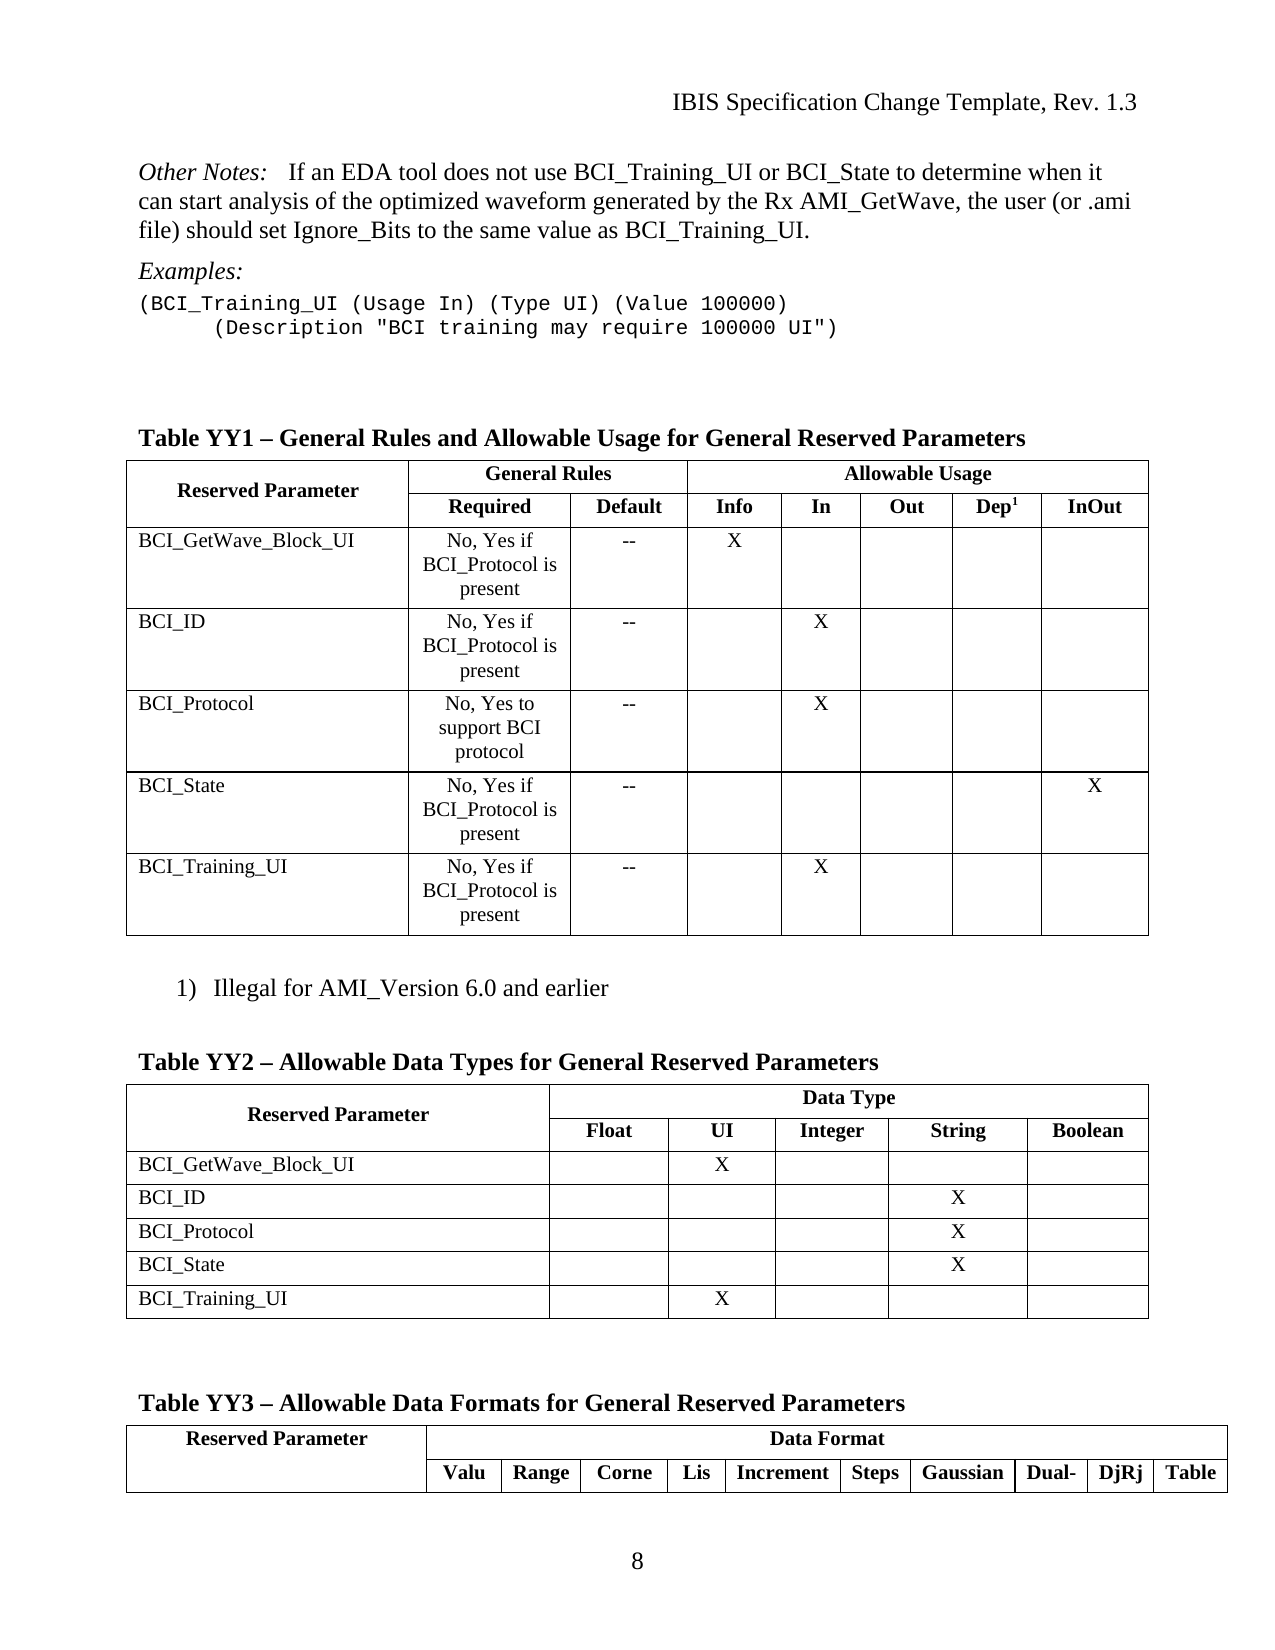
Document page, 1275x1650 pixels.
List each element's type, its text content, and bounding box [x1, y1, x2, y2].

table_cell [861, 691, 952, 771]
table_cell Gaussian [911, 1460, 1014, 1492]
table_cell X [889, 1219, 1027, 1251]
table_cell BCI_ID [127, 1185, 549, 1218]
table_cell [861, 773, 952, 853]
table_cell [953, 773, 1041, 853]
table_cell In [782, 494, 860, 527]
table_cell BCI_GetWave_Block_UI [127, 528, 408, 608]
table_cell [889, 1152, 1027, 1184]
table_cell [688, 609, 781, 690]
table_cell [1028, 1252, 1148, 1284]
table_header Reserved Parameter [127, 1426, 426, 1492]
table_cell BCI_GetWave_Block_UI [127, 1152, 549, 1184]
table_cell [953, 691, 1041, 771]
text (BCI_Training_UI (Usage In) (Type UI) (Value 100000) [138, 293, 1137, 317]
text Table YY3 – Allowable Data Formats for General Reserved Parameters [138, 1388, 1137, 1417]
table_header Data Format [427, 1426, 1227, 1459]
text Examples: [138, 256, 1137, 285]
table_cell [1042, 691, 1148, 771]
table_cell [688, 691, 781, 771]
table_cell [550, 1286, 668, 1318]
table_cell [550, 1219, 668, 1251]
table_cell [782, 528, 860, 608]
list Illegal for AMI_Version 6.0 and earlier [176, 973, 1137, 1001]
table_cell -- [571, 528, 687, 608]
table_cell BCI_Protocol [127, 691, 408, 771]
table_cell [688, 773, 781, 853]
table_cell [953, 528, 1041, 608]
table_cell [1042, 854, 1148, 934]
table_cell Value [427, 1460, 501, 1492]
table_cell BCI_Protocol [127, 1219, 549, 1251]
table_cell [776, 1152, 888, 1184]
table_cell No, Yes if BCI_Protocol is present [409, 773, 570, 853]
table_cell X [669, 1152, 775, 1184]
table_cell [688, 854, 781, 934]
text Table YY2 – Allowable Data Types for General Reserved Parameters [138, 1047, 1137, 1076]
table_cell Dep1 [953, 494, 1041, 527]
table_cell X [782, 691, 860, 771]
table_cell UI [669, 1119, 775, 1151]
table_cell DjRj [1088, 1460, 1153, 1492]
table_cell [669, 1219, 775, 1251]
table_cell Float [550, 1119, 668, 1151]
table_cell InOut [1042, 494, 1148, 527]
table_cell Out [861, 494, 952, 527]
table_cell [1028, 1152, 1148, 1184]
table_header Allowable Usage [688, 461, 1148, 493]
table_cell Steps [841, 1460, 910, 1492]
table_cell Corner [581, 1460, 667, 1492]
table_cell No, Yes if BCI_Protocol is present [409, 609, 570, 690]
table_cell [1028, 1219, 1148, 1251]
table_cell [889, 1286, 1027, 1318]
text Table YY1 – General Rules and Allowable Usage for General Reserved Parameters [138, 423, 1137, 452]
table_cell [1042, 609, 1148, 690]
table_cell BCI_Training_UI [127, 854, 408, 934]
text (Description "BCI training may require 100000 UI") [138, 317, 1137, 341]
table_cell [861, 854, 952, 934]
table_cell [782, 773, 860, 853]
table_cell Required [409, 494, 570, 527]
table_cell [1028, 1286, 1148, 1318]
table_cell Increment [726, 1460, 840, 1492]
table_cell Table [1154, 1460, 1227, 1492]
table_cell -- [571, 691, 687, 771]
table_cell -- [571, 854, 687, 934]
table_cell No, Yes to support BCI protocol [409, 691, 570, 771]
table_header Reserved Parameter [127, 461, 408, 527]
table_cell [953, 609, 1041, 690]
table_cell [1042, 528, 1148, 608]
table_cell BCI_State [127, 773, 408, 853]
table_header General Rules [409, 461, 687, 493]
table_cell [550, 1185, 668, 1218]
table_cell BCI_State [127, 1252, 549, 1284]
table_cell Dual-Dirac [1016, 1460, 1087, 1492]
table_cell Info [688, 494, 781, 527]
table_cell No, Yes if BCI_Protocol is present [409, 528, 570, 608]
table_cell [861, 609, 952, 690]
table_header Data Type [550, 1085, 1148, 1117]
table_header Reserved Parameter [127, 1085, 549, 1151]
table_cell X [1042, 773, 1148, 853]
table_cell [776, 1286, 888, 1318]
table_cell [669, 1252, 775, 1284]
table_cell X [688, 528, 781, 608]
table_cell [953, 854, 1041, 934]
table_cell X [669, 1286, 775, 1318]
table_cell BCI_ID [127, 609, 408, 690]
text Other Notes: If an EDA tool does not use BCI_Training_UI or BCI_State to determine when it can start analysis of the optimized waveform generated by the Rx AMI_GetWave, the user (or .ami file) should set Ignore_Bits to the same value as BCI_Training_UI. [138, 157, 1137, 244]
table_cell [861, 528, 952, 608]
table_cell [669, 1185, 775, 1218]
table_cell No, Yes if BCI_Protocol is present [409, 854, 570, 934]
table_cell X [889, 1252, 1027, 1284]
table_cell [776, 1185, 888, 1218]
table_cell Range [502, 1460, 580, 1492]
table_cell Boolean [1028, 1119, 1148, 1151]
table_cell -- [571, 773, 687, 853]
table_cell [776, 1219, 888, 1251]
table_cell List [668, 1460, 725, 1492]
table_cell [550, 1152, 668, 1184]
table_cell BCI_Training_UI [127, 1286, 549, 1318]
table_cell X [782, 609, 860, 690]
table_cell X [889, 1185, 1027, 1218]
table_cell Integer [776, 1119, 888, 1151]
table_cell [1028, 1185, 1148, 1218]
table_cell [550, 1252, 668, 1284]
table_cell [776, 1252, 888, 1284]
table_cell X [782, 854, 860, 934]
table_cell Default [571, 494, 687, 527]
table_cell String [889, 1119, 1027, 1151]
table_cell -- [571, 609, 687, 690]
